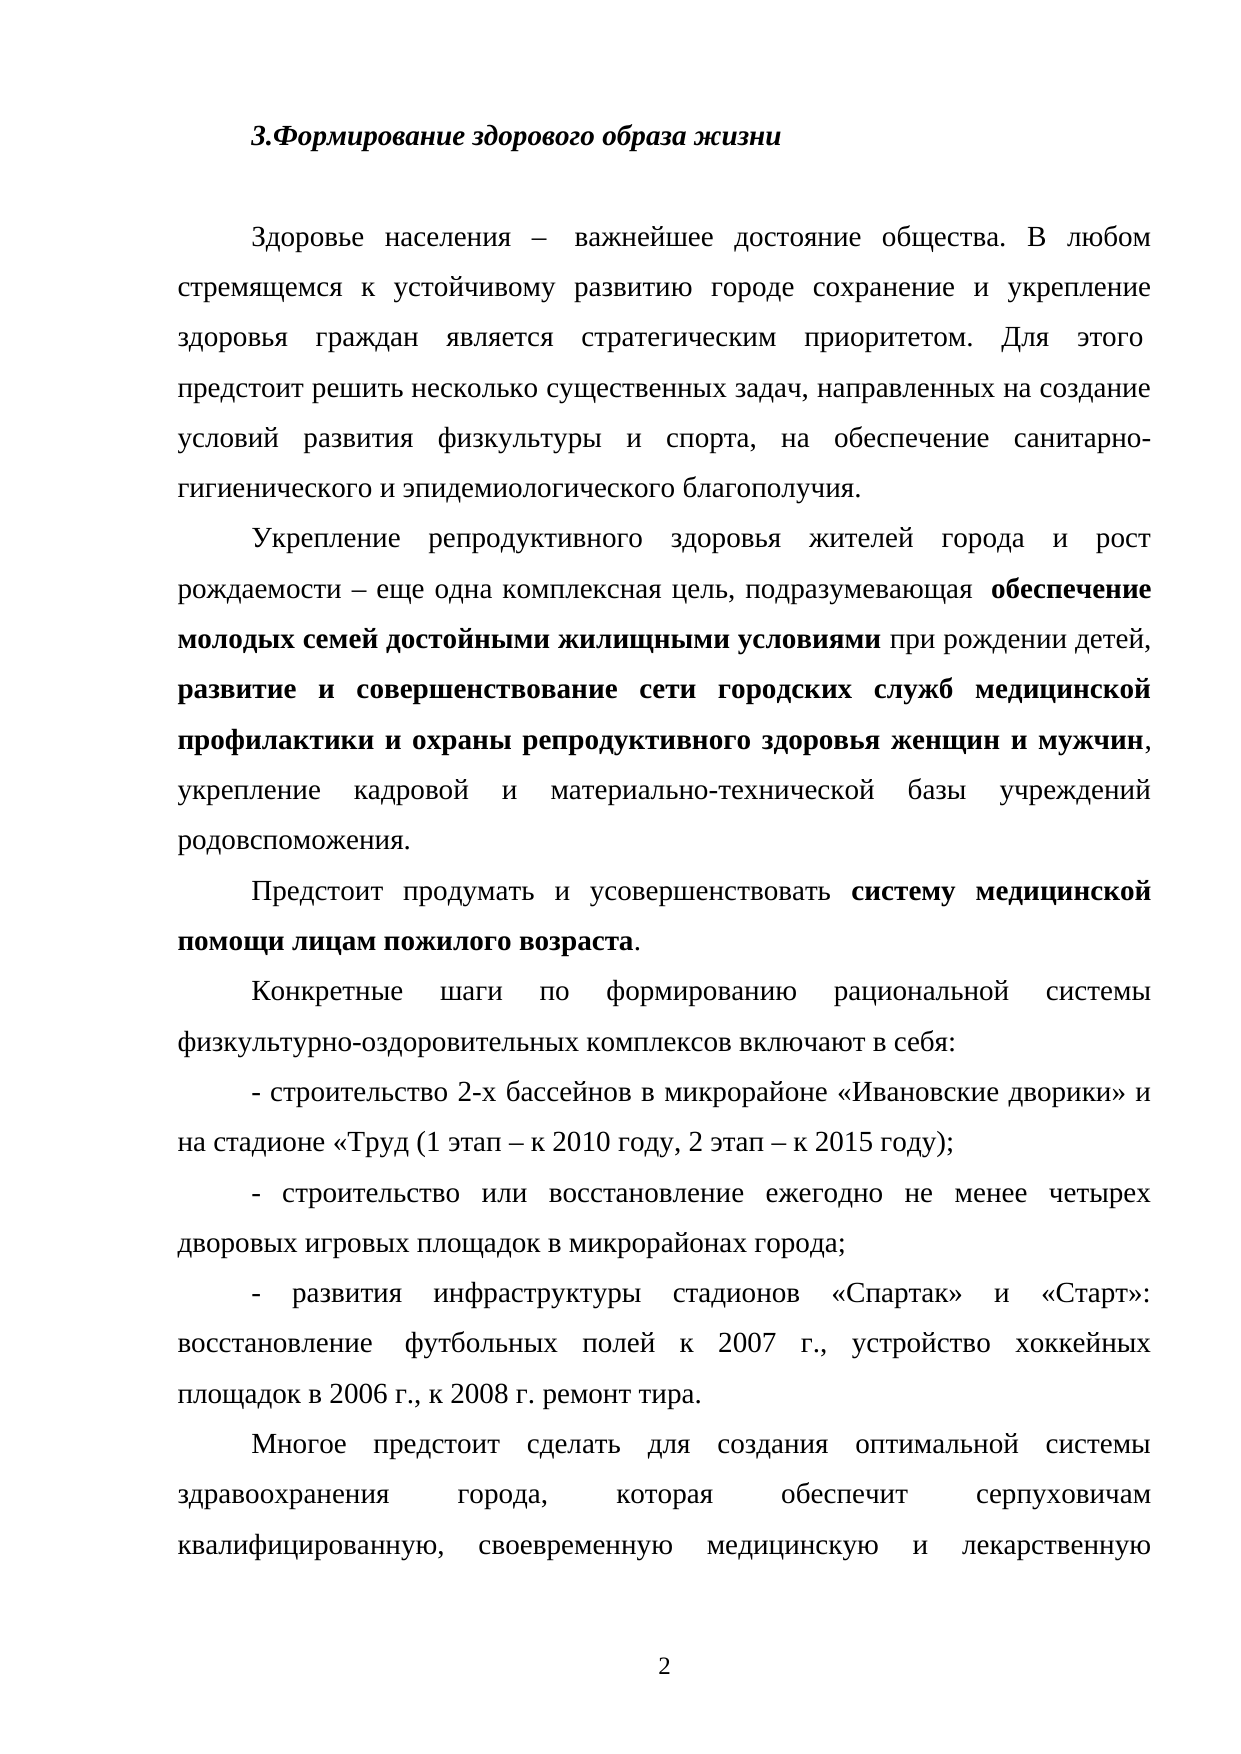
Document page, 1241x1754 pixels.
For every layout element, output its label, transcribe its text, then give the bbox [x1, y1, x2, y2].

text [177, 1426, 1152, 1560]
text - развития инфраструктуры стадионов «Спартак» и «Старт»: восстановление футбольных полей к ., устройство хоккейных площадок в ., к . ремонт тира. [177, 1275, 1152, 1409]
text - строительство или восстановление ежегодно не менее четырех дворовых игровых площадок в микрорайонах города; [177, 1175, 1152, 1258]
text - строительство 2-х бассейнов в микрорайоне «Ивановские дворики» и на стадионе «Труд (1 этап – к 2010 году, 2 этап – к 2015 году); [177, 1074, 1152, 1158]
text Конкретные шаги по формированию рациональной системы физкультурно-оздоровительных комплексов включают в себя: [177, 973, 1152, 1057]
text Здоровье населения – важнейшее достояние общества. В любом стремящемся к устойчивому развитию городе сохранение и укрепление здоровья граждан является стратегическим приоритетом. Для этого предстоит решить несколько существенных задач, направленных на создание условий развития физкультуры и спорта, на обеспечение санитарно-гигиенического и эпидемиологического благополучия. [177, 219, 1152, 504]
text Предстоит продумать и усовершенствовать систему медицинской помощи лицам пожилого возраста. [177, 873, 1152, 957]
text 3.Формирование здорового образа жизни [177, 118, 1152, 152]
text Укрепление репродуктивного здоровья жителей города и рост рождаемости – еще одна комплексная цель, подразумевающая обеспечение молодых семей достойными жилищными условиями при рождении детей, развитие и совершенствование сети городских служб медицинской профилактики и охраны репродуктивного здоровья женщин и мужчин, укрепление кадровой и материально-технической базы учреждений родовспоможения. [177, 521, 1152, 856]
